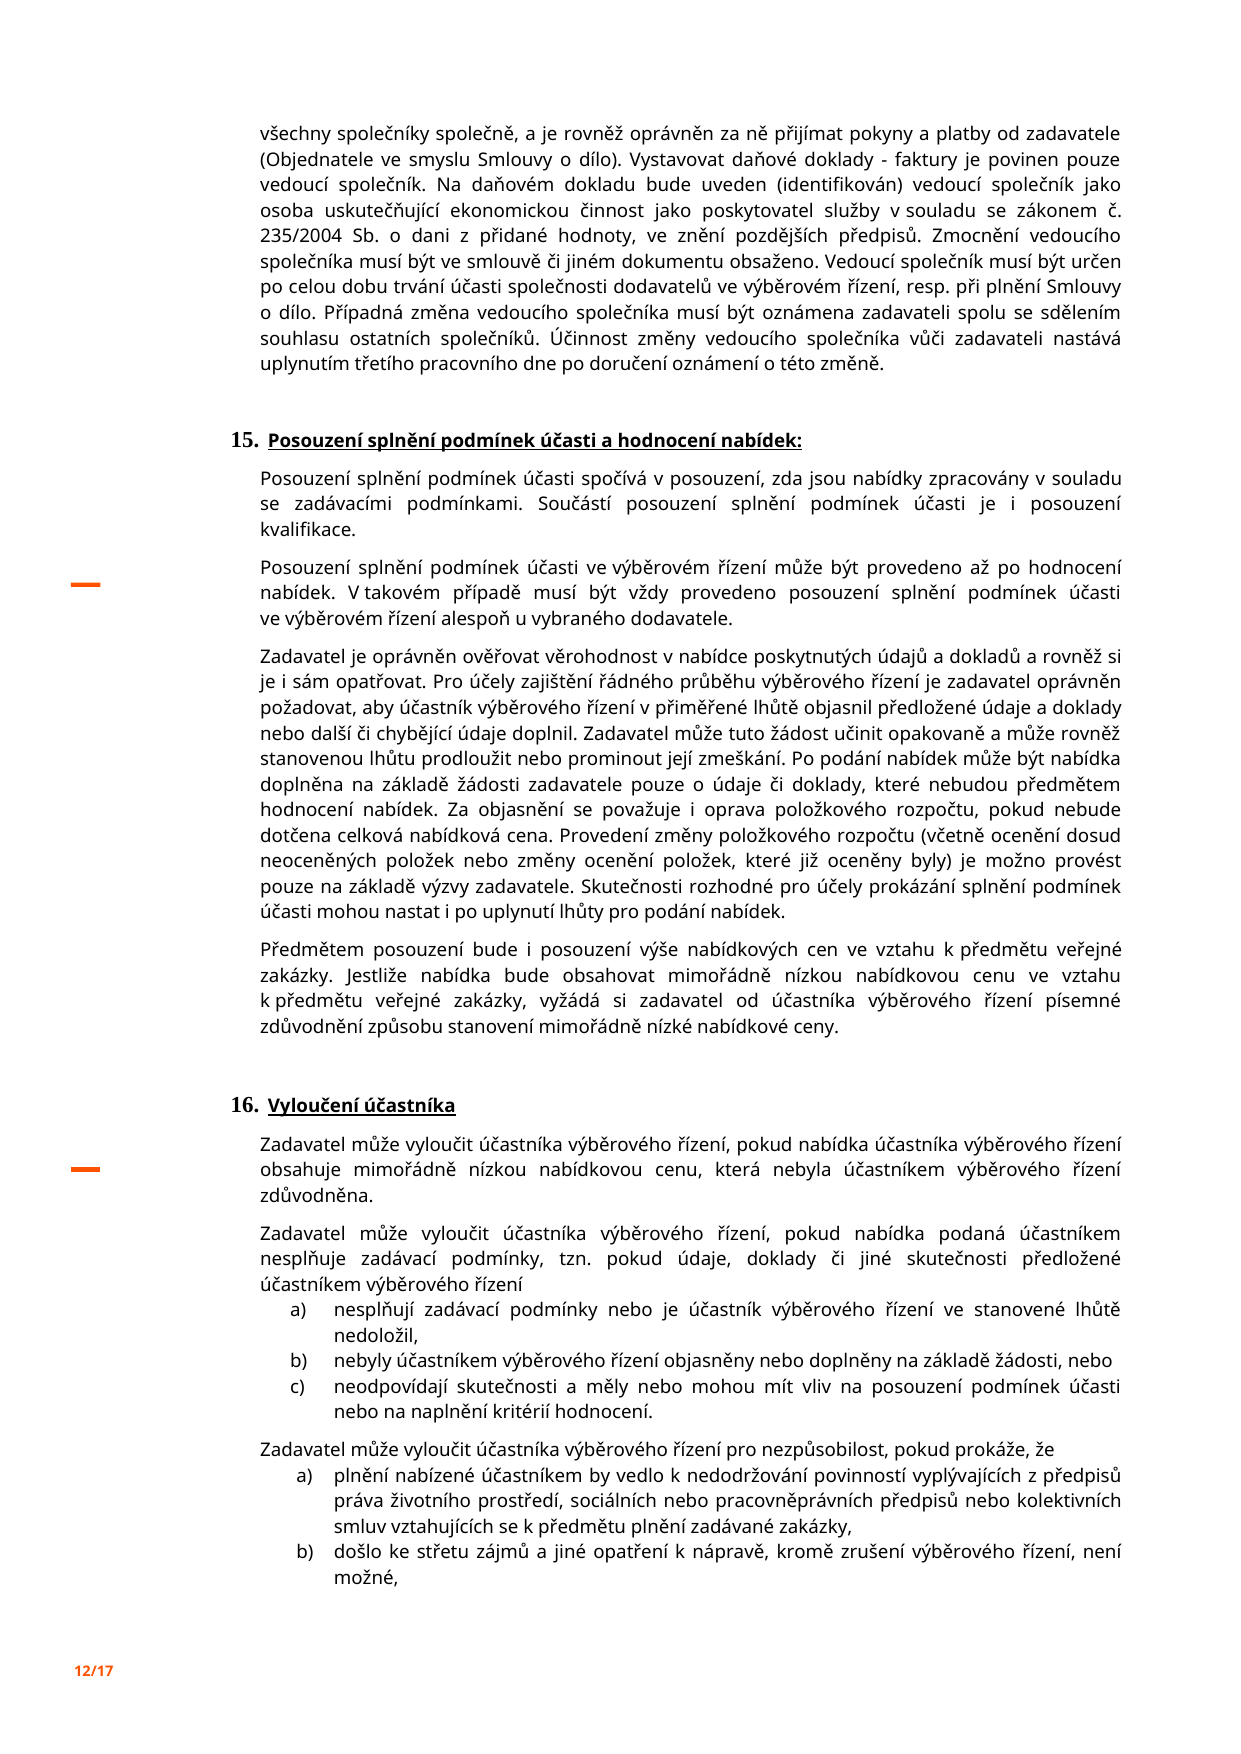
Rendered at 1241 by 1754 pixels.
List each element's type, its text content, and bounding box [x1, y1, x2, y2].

list nebyly účastníkem výběrového řízení objasněny nebo doplněny na základě žádosti, nebo [290, 1347, 1122, 1373]
list nesplňují zadávací podmínky nebo je účastník výběrového řízení ve stanovené lhůtě nedoložil, [290, 1296, 1122, 1347]
text Zadavatel může vyloučit účastníka výběrového řízení, pokud nabídka podaná účastníkem nesplňuje zadávací podmínky, tzn. pokud údaje, doklady či jiné skutečnosti předložené účastníkem výběrového řízení [260, 1220, 1122, 1296]
list neodpovídají skutečnosti a měly nebo mohou mít vliv na posouzení podmínek účasti nebo na naplnění kritérií hodnocení. [290, 1373, 1122, 1424]
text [260, 121, 1122, 376]
text Zadavatel může vyloučit účastníka výběrového řízení pro nezpůsobilost, pokud prokáže, že [260, 1437, 1122, 1462]
list plnění nabízené účastníkem by vedlo k nedodržování povinností vyplývajících z předpisů práva životního prostředí, sociálních nebo pracovněprávních předpisů nebo kolektivních smluv vztahujících se k předmětu plnění zadávané zakázky, [296, 1462, 1122, 1539]
list došlo ke střetu zájmů a jiné opatření k nápravě, kromě zrušení výběrového řízení, není možné, [296, 1539, 1122, 1590]
text Posouzení splnění podmínek účasti spočívá v posouzení, zda jsou nabídky zpracovány v souladu se zadávacími podmínkami. Součástí posouzení splnění podmínek účasti je i posouzení kvalifikace. [260, 465, 1122, 542]
text Zadavatel je oprávněn ověřovat věrohodnost v nabídce poskytnutých údajů a dokladů a rovněž si je i sám opatřovat. Pro účely zajištění řádného průběhu výběrového řízení je zadavatel oprávněn požadovat, aby účastník výběrového řízení v přiměřené lhůtě objasnil předložené údaje a doklady nebo další či chybějící údaje doplnil. Zadavatel může tuto žádost učinit opakovaně a může rovněž stanovenou lhůtu prodloužit nebo prominout její zmeškání. Po podání nabídek může být nabídka doplněna na základě žádosti zadavatele pouze o údaje či doklady, které nebudou předmětem hodnocení nabídek. Za objasnění se považuje i oprava položkového rozpočtu, pokud nebude dotčena celková nabídková cena. Provedení změny položkového rozpočtu (včetně ocenění dosud neoceněných položek nebo změny ocenění položek, které již oceněny byly) je možno provést pouze na základě výzvy zadavatele. Skutečnosti rozhodné pro účely prokázání splnění podmínek účasti mohou nastat i po uplynutí lhůty pro podání nabídek. [260, 643, 1122, 924]
text Předmětem posouzení bude i posouzení výše nabídkových cen ve vztahu k předmětu veřejné zakázky. Jestliže nabídka bude obsahovat mimořádně nízkou nabídkovou cenu ve vztahu k předmětu veřejné zakázky, vyžádá si zadavatel od účastníka výběrového řízení písemné zdůvodnění způsobu stanovení mimořádně nízké nabídkové ceny. [260, 936, 1122, 1038]
list Posouzení splnění podmínek účasti a hodnocení nabídek: [230, 426, 1122, 453]
list Vyloučení účastníka [230, 1092, 1122, 1118]
text Zadavatel může vyloučit účastníka výběrového řízení, pokud nabídka účastníka výběrového řízení obsahuje mimořádně nízkou nabídkovou cenu, která nebyla účastníkem výběrového řízení zdůvodněna. [260, 1131, 1122, 1207]
text Posouzení splnění podmínek účasti ve výběrovém řízení může být provedeno až po hodnocení nabídek. V takovém případě musí být vždy provedeno posouzení splnění podmínek účasti ve výběrovém řízení alespoň u vybraného dodavatele. [260, 554, 1122, 631]
